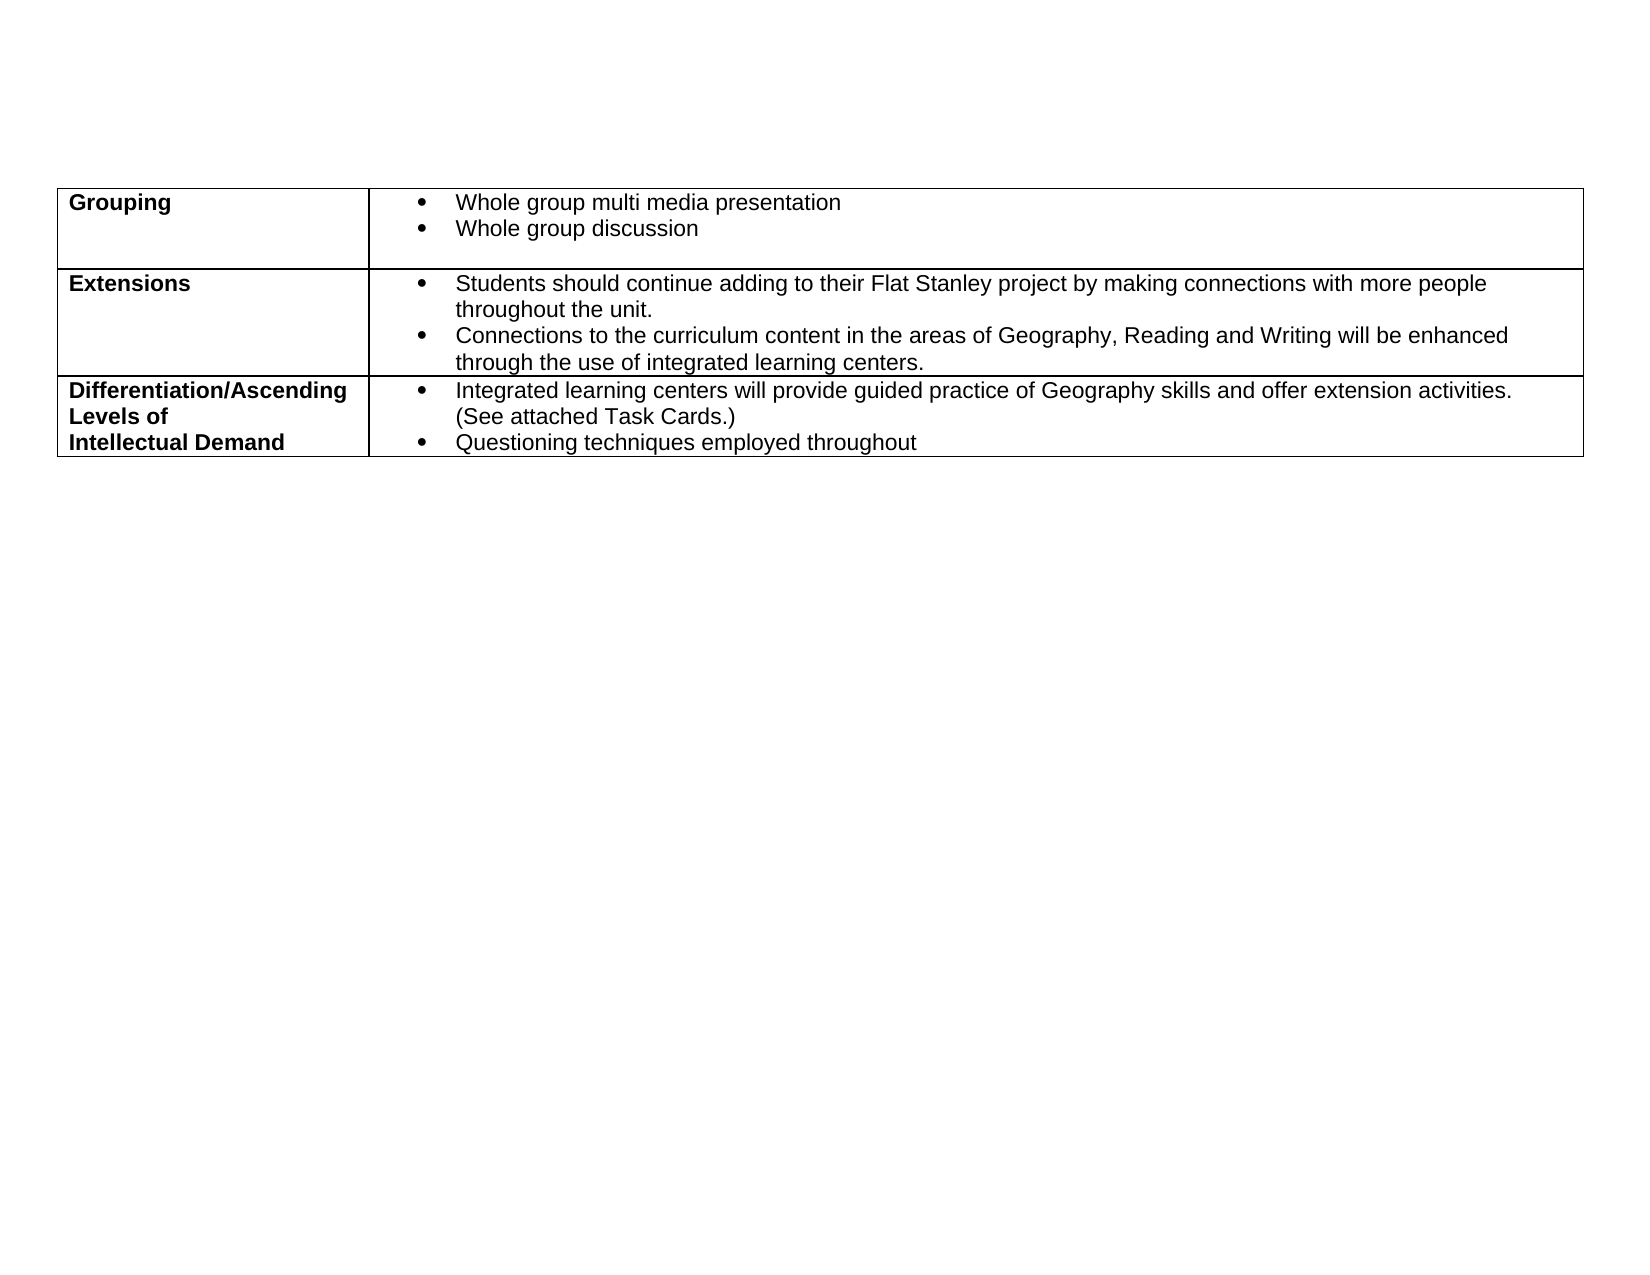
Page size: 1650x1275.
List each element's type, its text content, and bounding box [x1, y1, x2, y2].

table_cell Integrated learning centers will provide guided practice of Geography skills and offer extension activities. (See attached Task Cards.) Questioning techniques employed throughout [370, 377, 1583, 456]
table_cell Students should continue adding to their Flat Stanley project by making connections with more people throughout the unit. Connections to the curriculum content in the areas of Geography, Reading and Writing will be enhanced through the use of integrated learning centers. [370, 270, 1583, 375]
table_cell Extensions [58, 270, 368, 375]
table_cell Grouping [58, 189, 368, 268]
table_cell Differentiation/Ascending Levels of Intellectual Demand [58, 377, 368, 456]
table_cell Whole group multi media presentation Whole group discussion [370, 189, 1583, 268]
